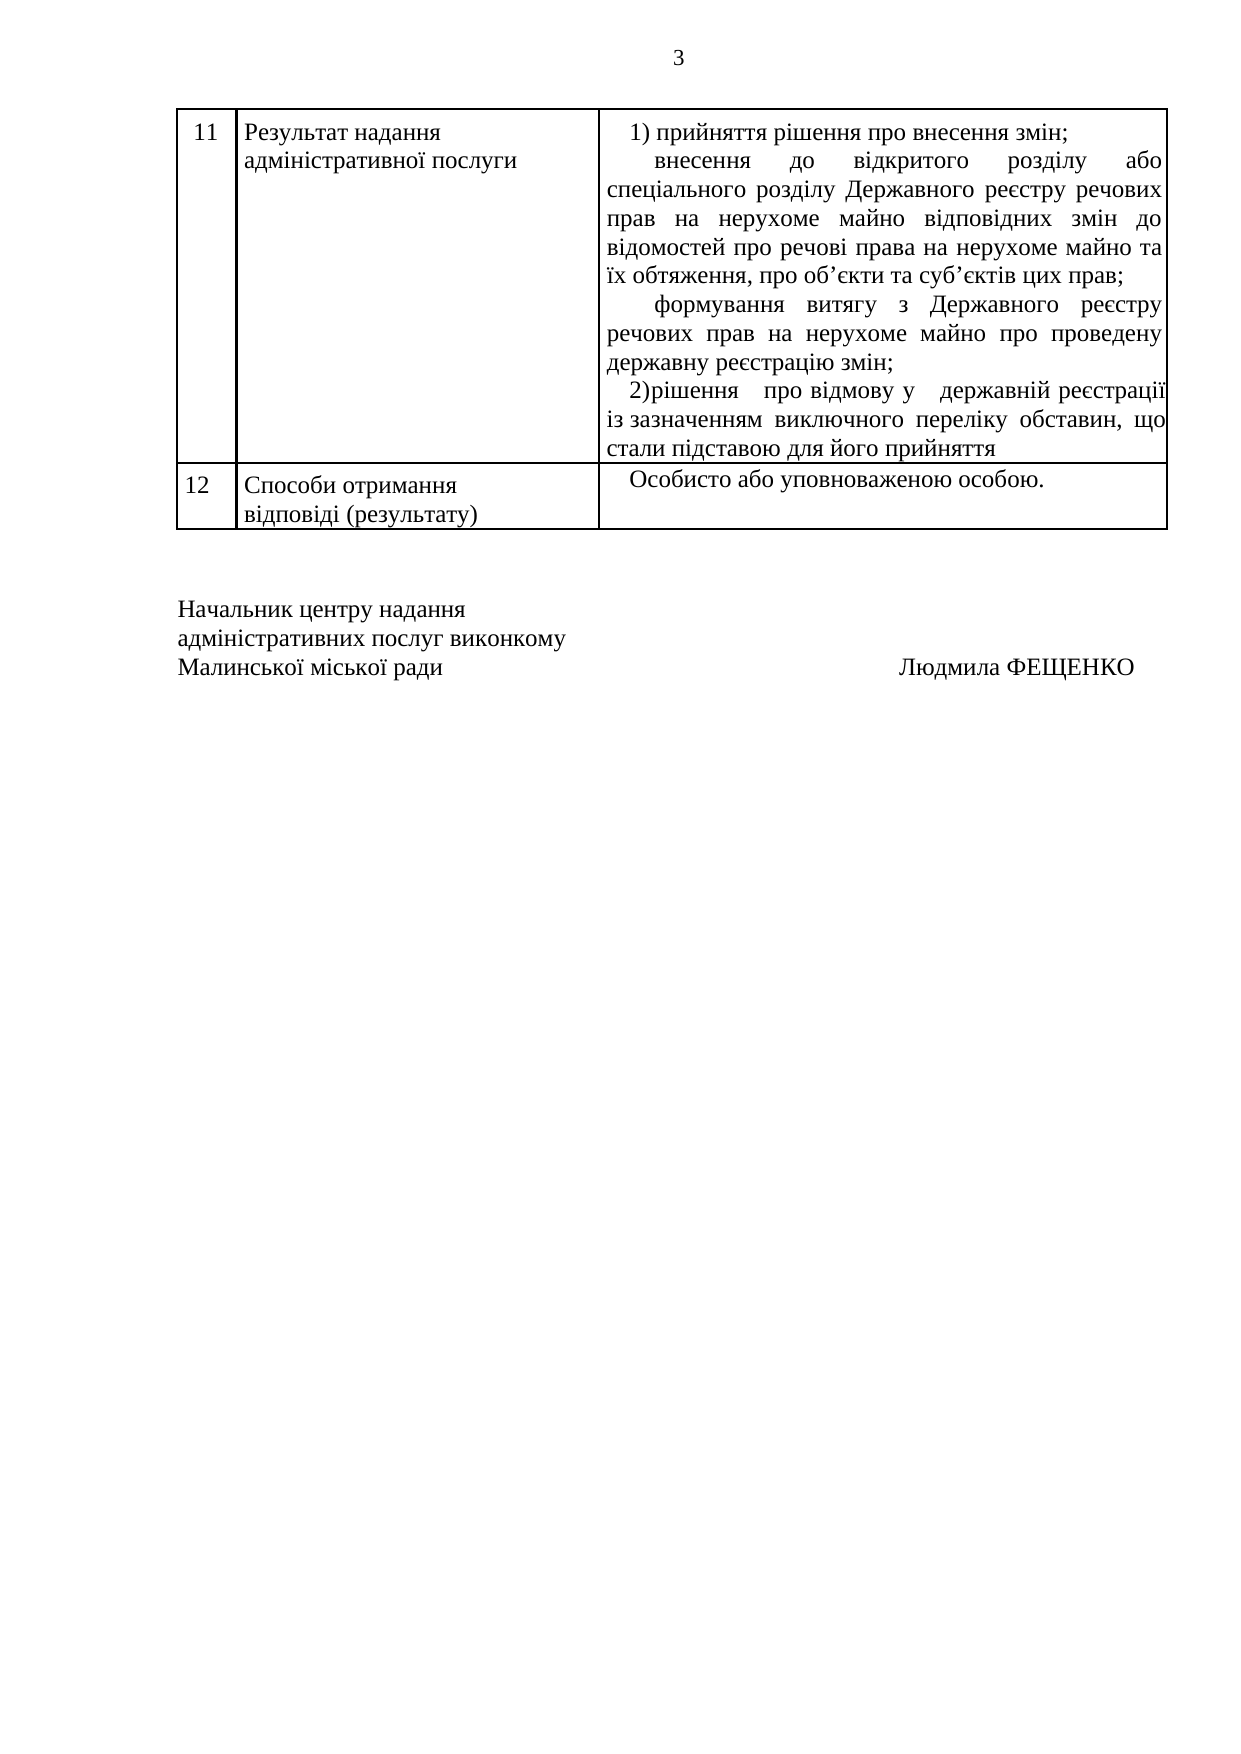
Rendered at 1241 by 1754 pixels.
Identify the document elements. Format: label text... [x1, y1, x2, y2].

text Начальник центру надання [177, 594, 1166, 623]
table_cell Способи отримання відповіді (результату) [238, 464, 598, 527]
text адміністративних послуг виконкому [177, 623, 1166, 652]
table_cell Результат надання адміністративної послуги [238, 110, 598, 462]
text Малинської міської ради Людмила ФЕЩЕНКО [177, 652, 1166, 681]
table_cell прийняття рішення про внесення змін; внесення до відкритого розділу або спеціального розділу Державного реєстру речових прав на нерухоме майно відповідних змін до відомостей про речові права на нерухоме майно та їх обтяження, про об’єкти та суб’єктів цих прав; формування витягу з Державного реєстру речових прав на нерухоме майно про проведену державну реєстрацію змін; рішення про відмову у державній реєстрації із зазначенням виключного переліку обставин, що стали підставою для його прийняття [600, 110, 1166, 462]
table_cell 12 [178, 464, 235, 527]
table_cell Особисто або уповноваженою особою. [600, 464, 1166, 527]
table_cell 11 [178, 110, 235, 462]
